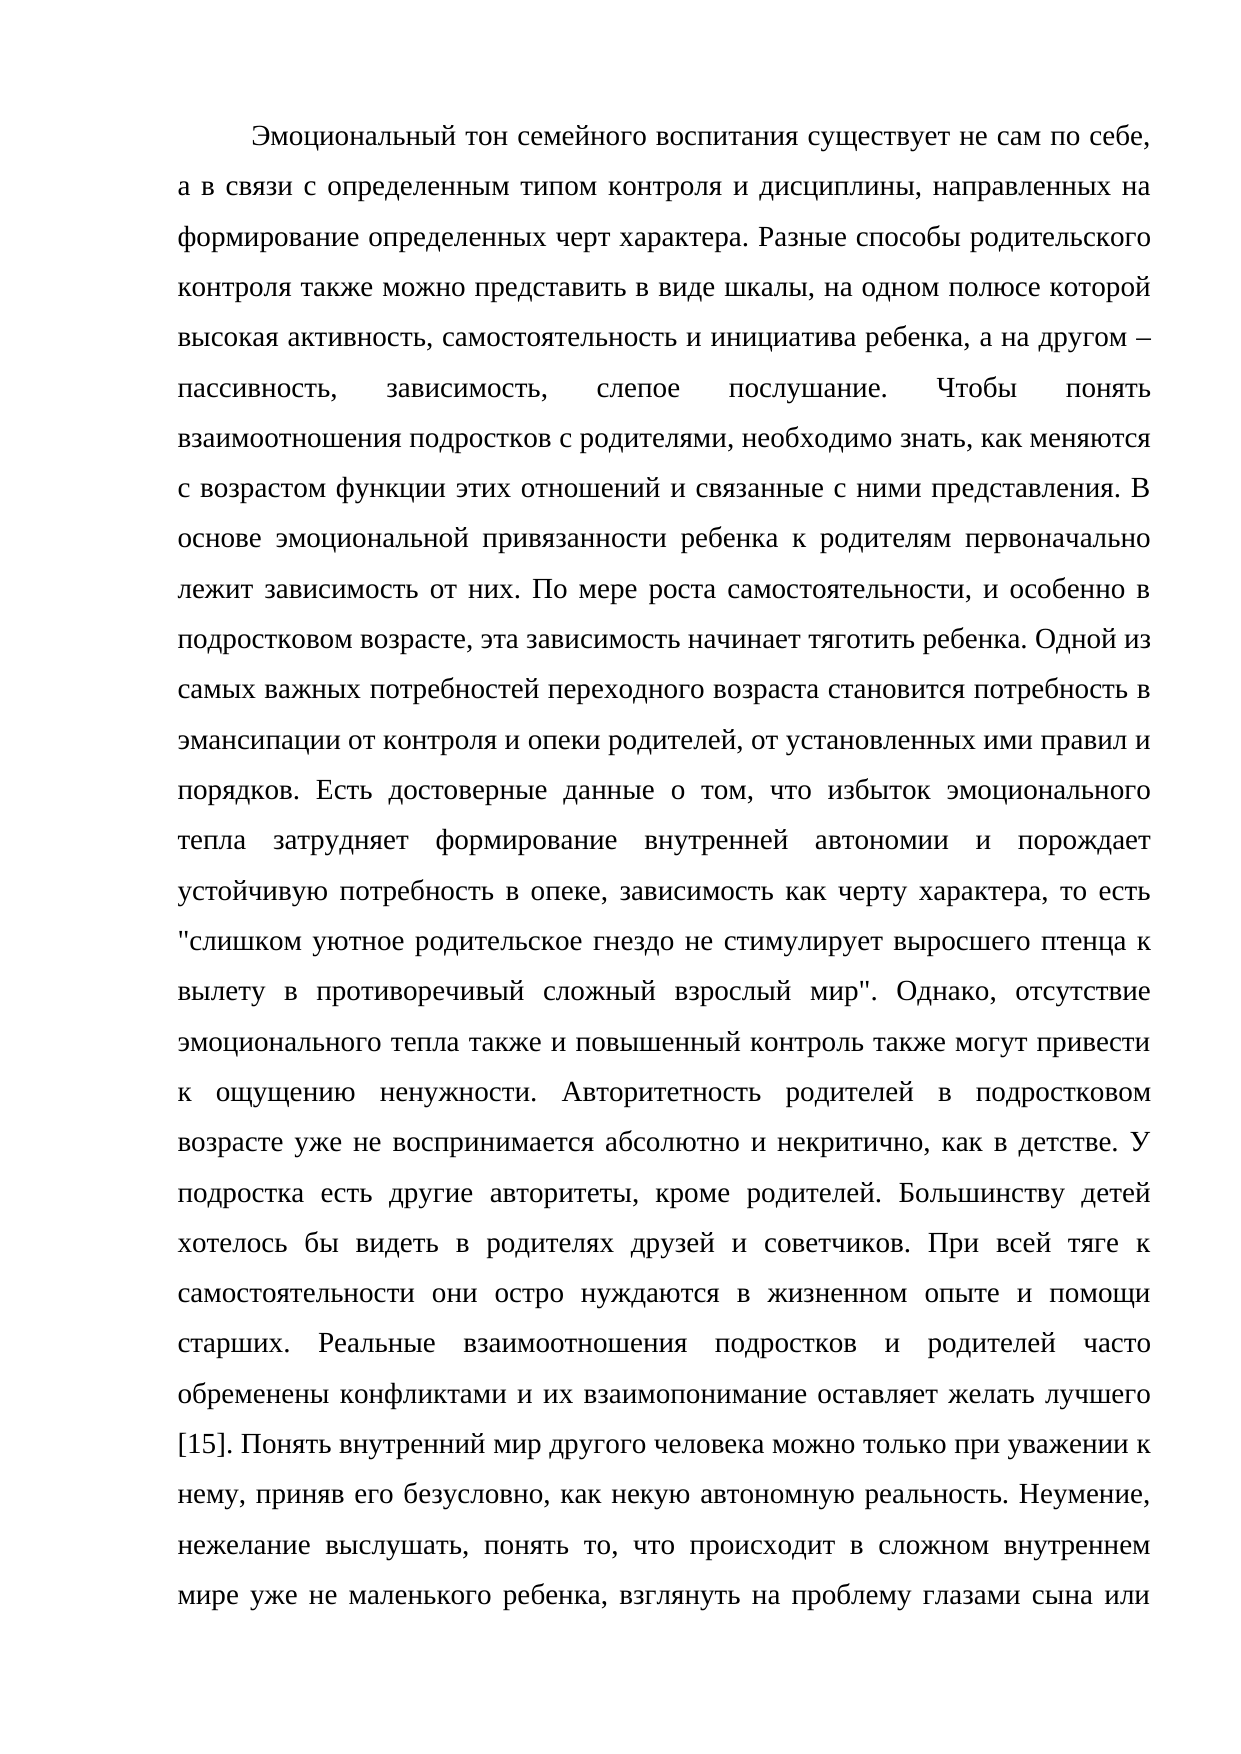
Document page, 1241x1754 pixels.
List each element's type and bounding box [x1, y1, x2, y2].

text [177, 118, 1152, 1611]
